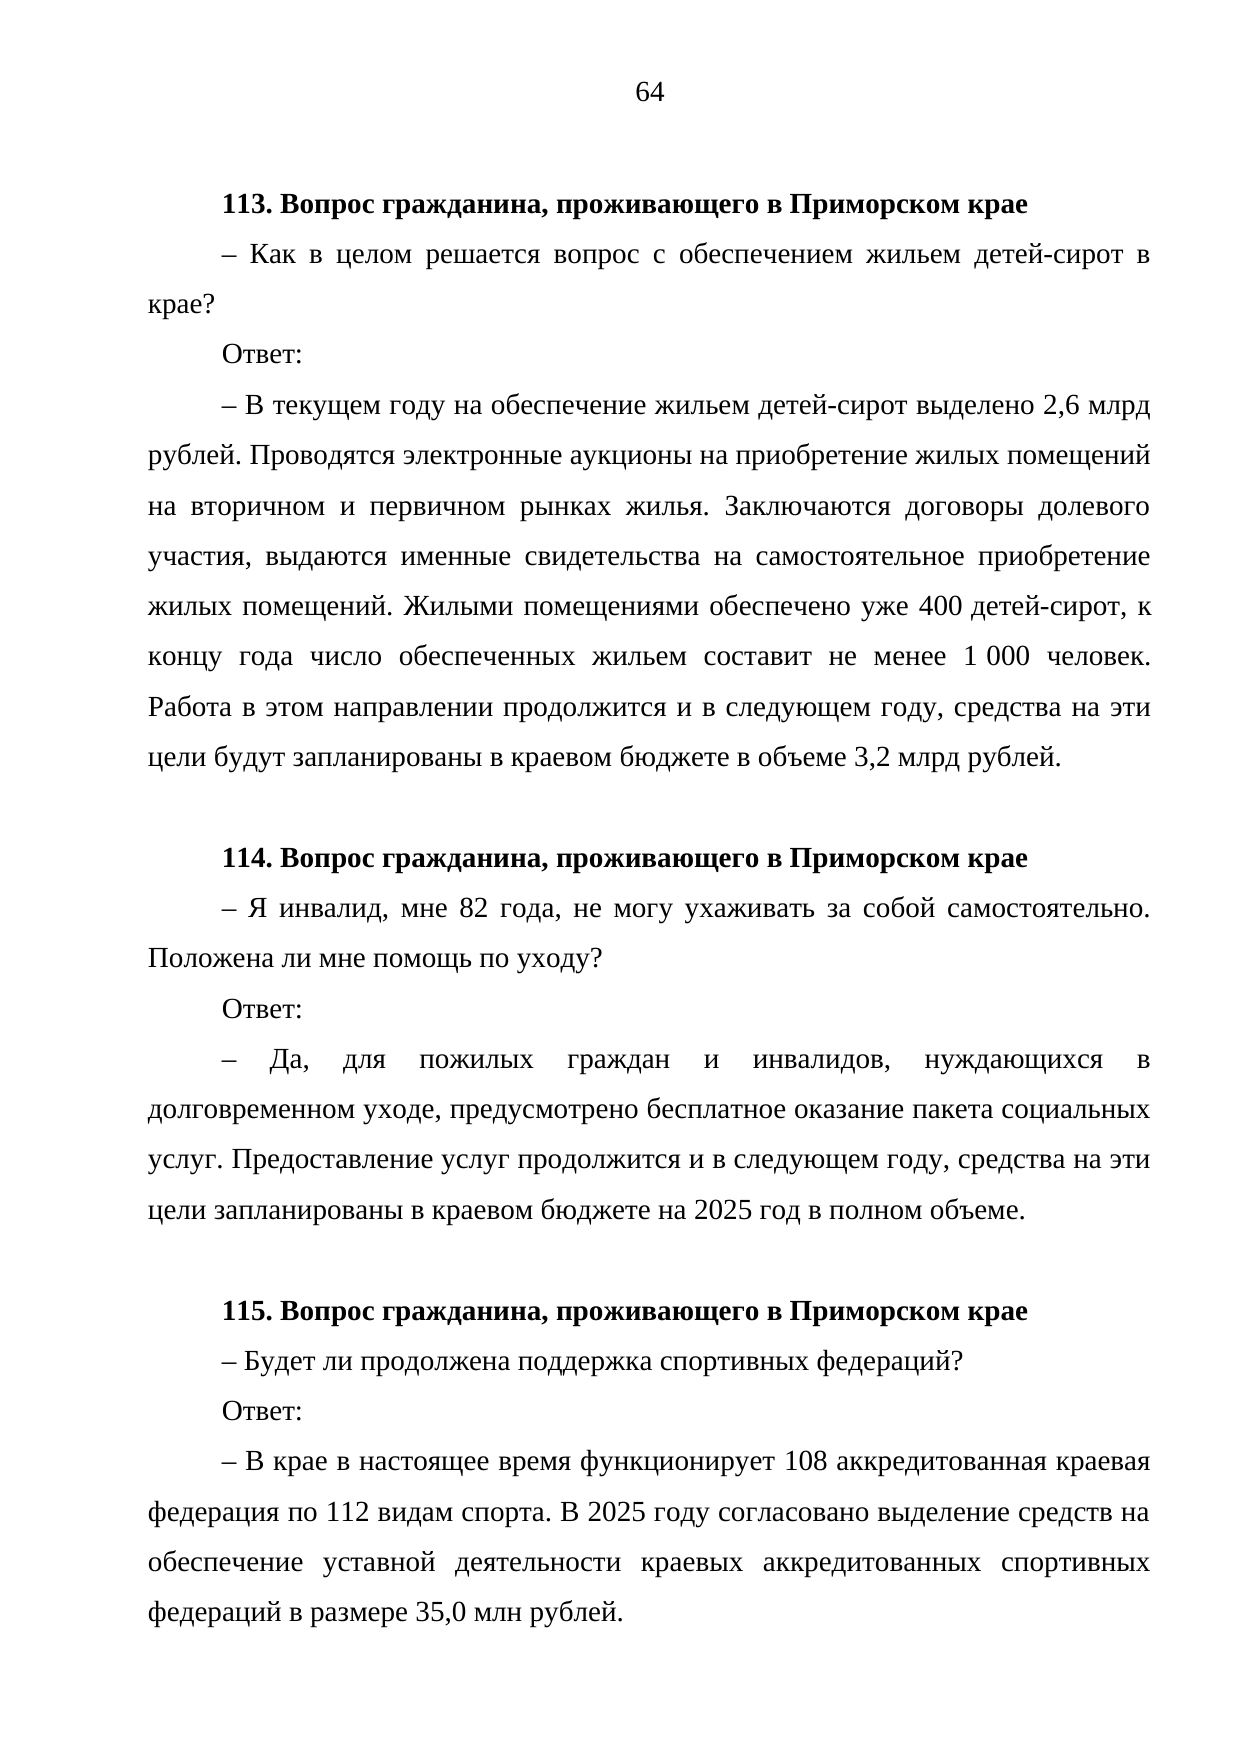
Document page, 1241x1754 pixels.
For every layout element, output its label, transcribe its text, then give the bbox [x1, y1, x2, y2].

text – В крае в настоящее время функционирует 108 аккредитованная краевая федерация по 112 видам спорта. В 2025 году согласовано выделение средств на обеспечение уставной деятельности краевых аккредитованных спортивных федераций в размере 35,0 млн рублей. [148, 1443, 1152, 1628]
text – Я инвалид, мне 82 года, не могу ухаживать за собой самостоятельно. Положена ли мне помощь по уходу? [148, 890, 1152, 974]
text – Как в целом решается вопрос с обеспечением жильем детей-сирот в крае? [148, 236, 1152, 320]
text – Будет ли продолжена поддержка спортивных федераций? [148, 1343, 1152, 1376]
text Ответ: [148, 337, 1152, 370]
text Ответ: [148, 991, 1152, 1024]
text – Да, для пожилых граждан и инвалидов, нуждающихся в долговременном уходе, предусмотрено бесплатное оказание пакета социальных услуг. Предоставление услуг продолжится и в следующем году, средства на эти цели запланированы в краевом бюджете на 2025 год в полном объеме. [148, 1041, 1152, 1226]
text 115. Вопрос гражданина, проживающего в Приморском крае [148, 1293, 1152, 1326]
text 114. Вопрос гражданина, проживающего в Приморском крае [148, 840, 1152, 873]
text Ответ: [148, 1393, 1152, 1427]
text 113. Вопрос гражданина, проживающего в Приморском крае [148, 186, 1152, 219]
text – В текущем году на обеспечение жильем детей-сирот выделено 2,6 млрд рублей. Проводятся электронные аукционы на приобретение жилых помещений на вторичном и первичном рынках жилья. Заключаются договоры долевого участия, выдаются именные свидетельства на самостоятельное приобретение жилых помещений. Жилыми помещениями обеспечено уже 400 детей-сирот, к концу года число обеспеченных жильем составит не менее 1 000 человек. Работа в этом направлении продолжится и в следующем году, средства на эти цели будут запланированы в краевом бюджете в объеме 3,2 млрд рублей. [148, 387, 1152, 773]
